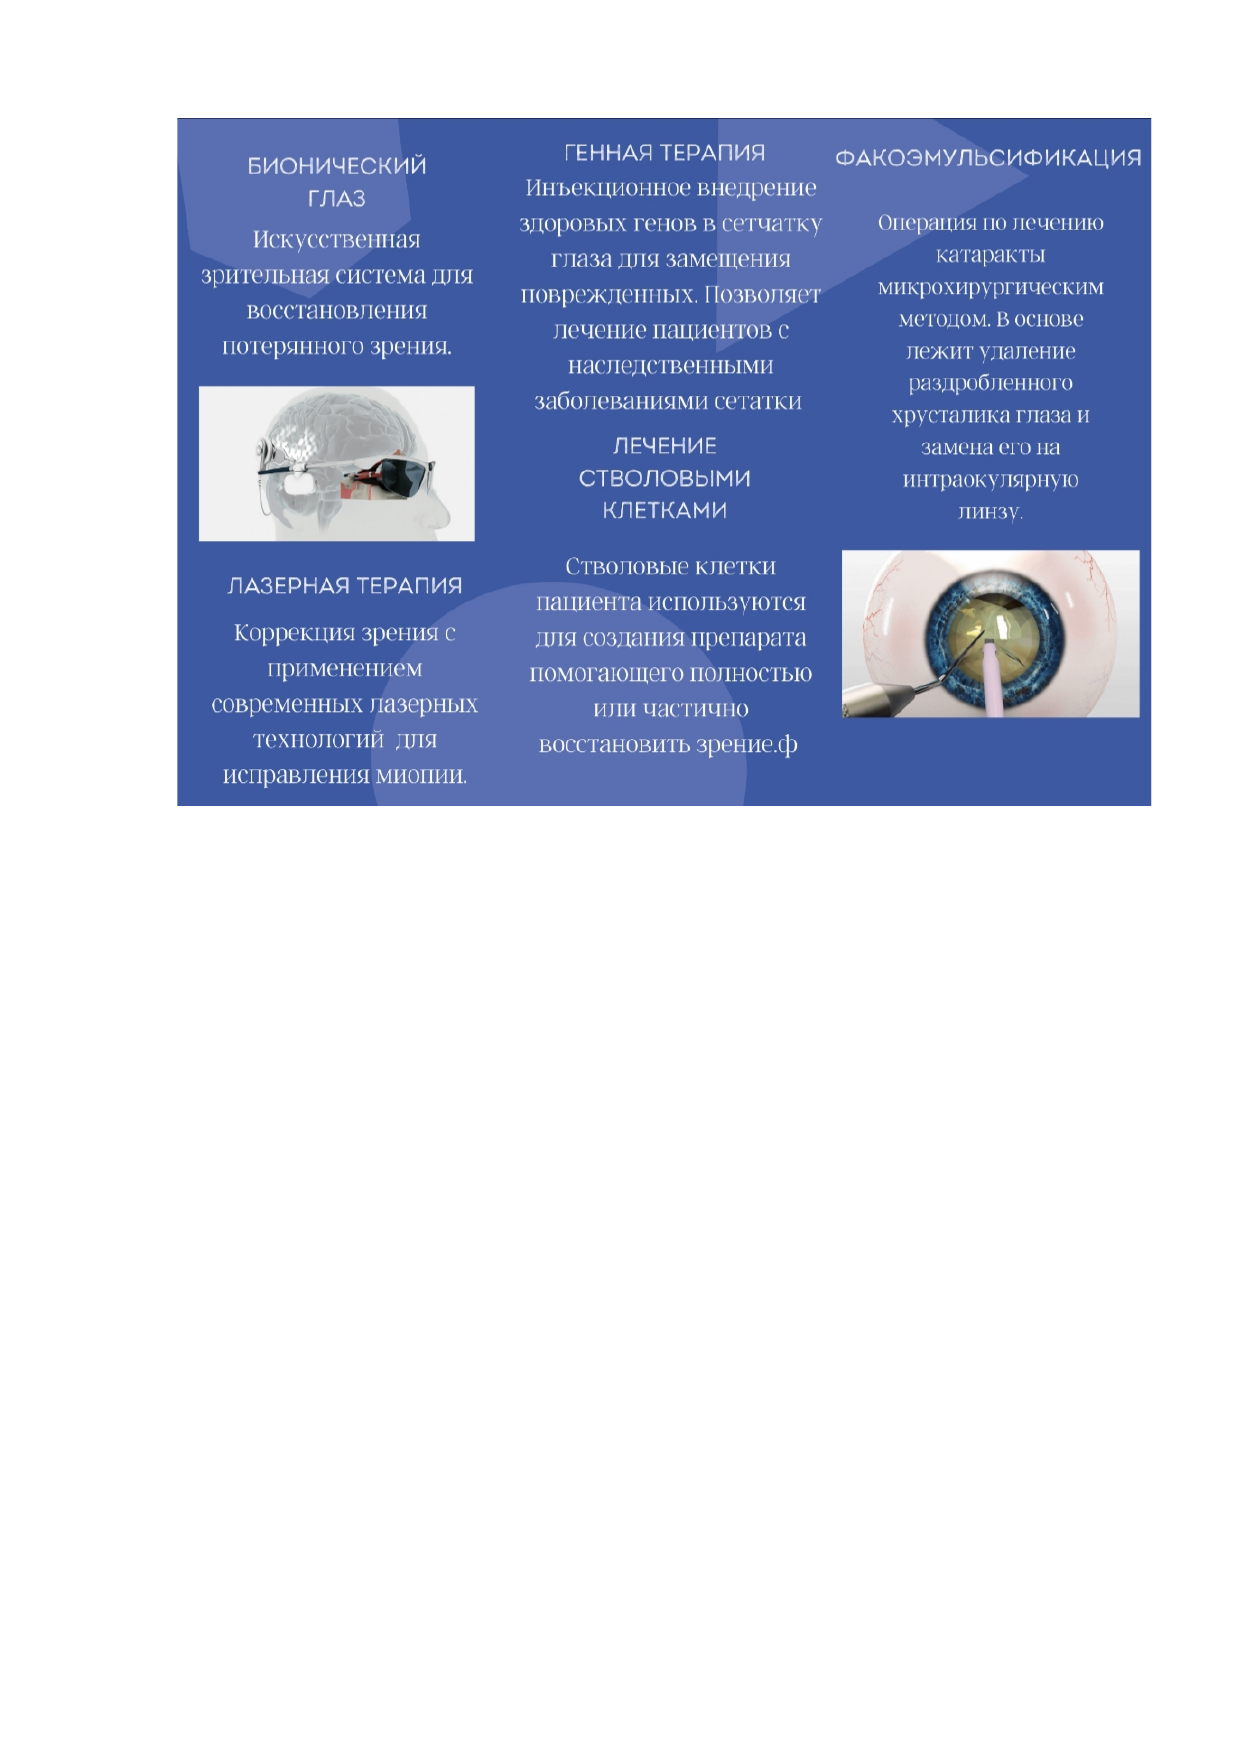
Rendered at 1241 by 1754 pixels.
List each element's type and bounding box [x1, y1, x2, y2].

picture [177, 118, 1152, 806]
